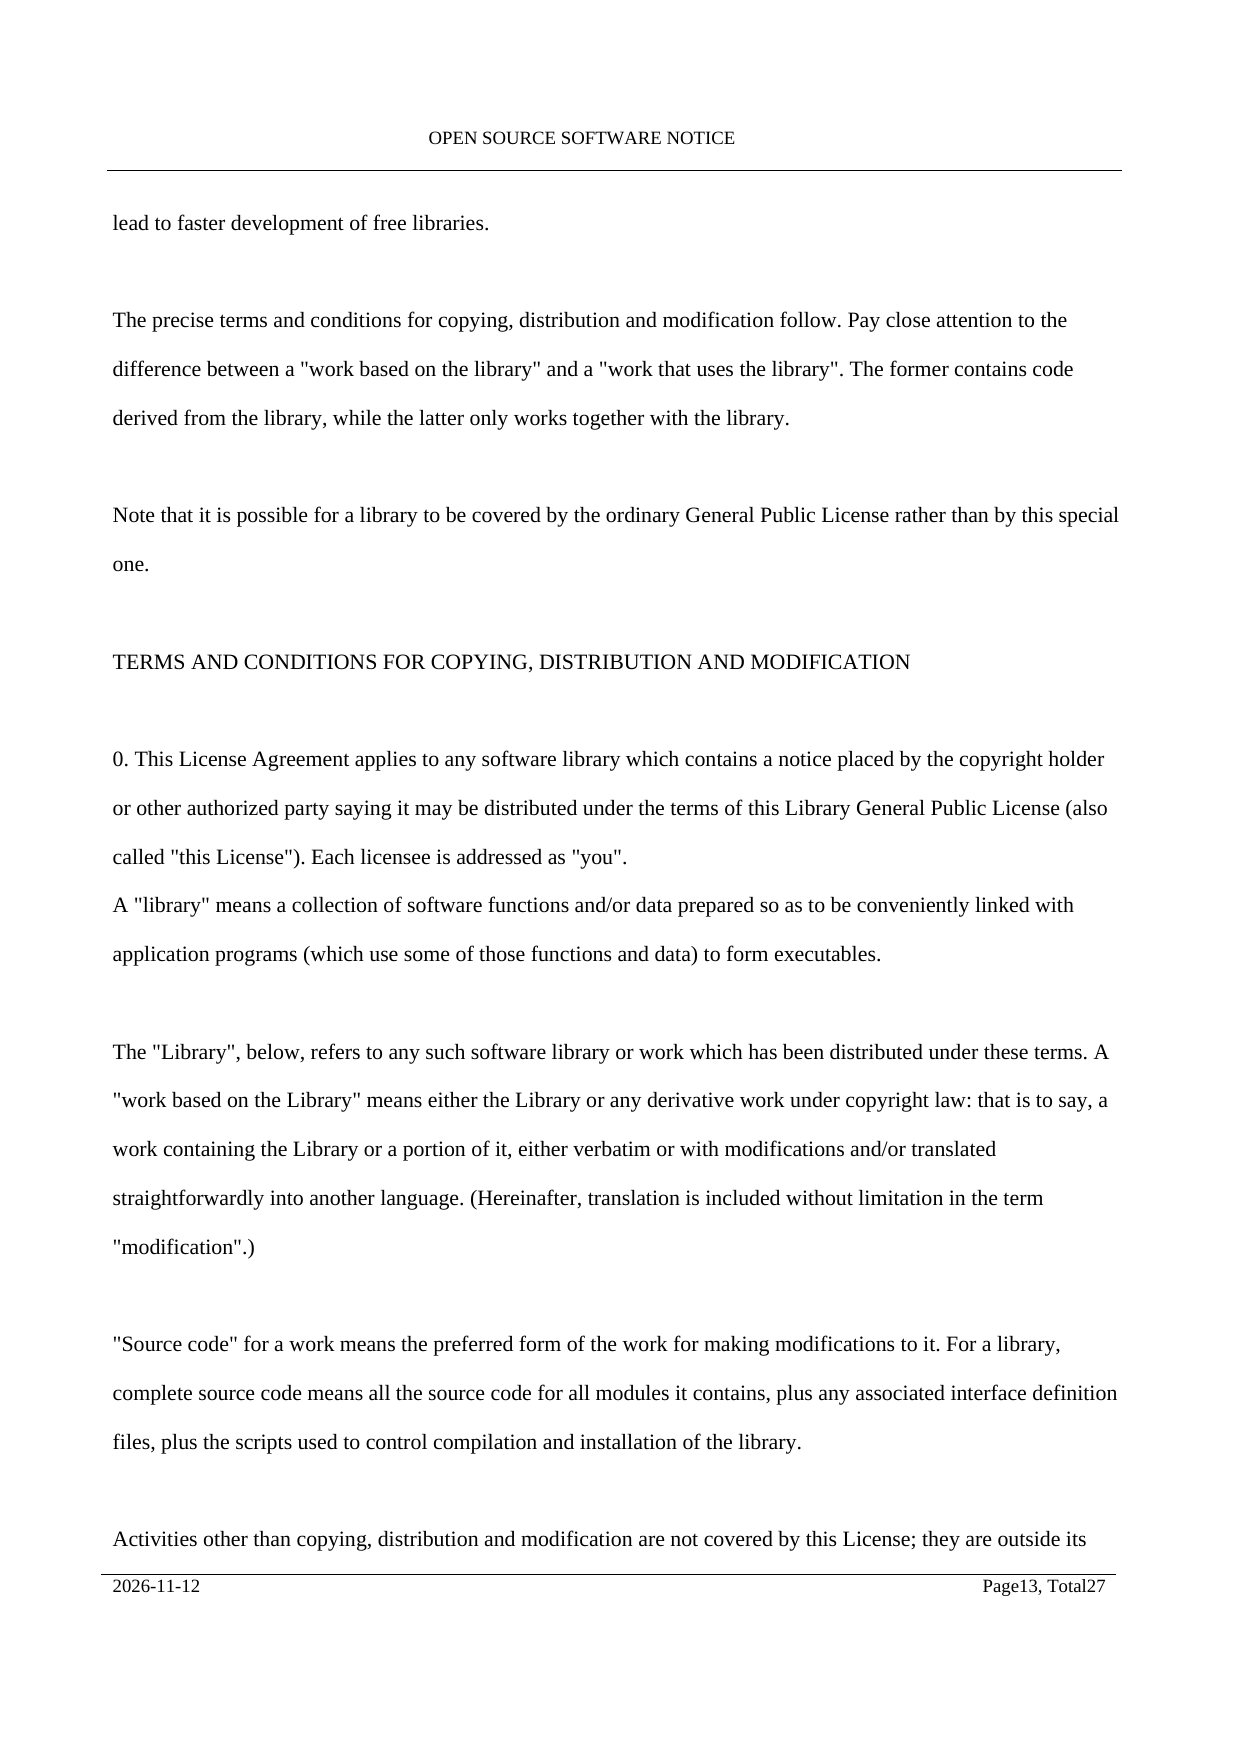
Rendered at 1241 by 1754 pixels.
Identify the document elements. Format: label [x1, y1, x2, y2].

text [112, 206, 1128, 1555]
